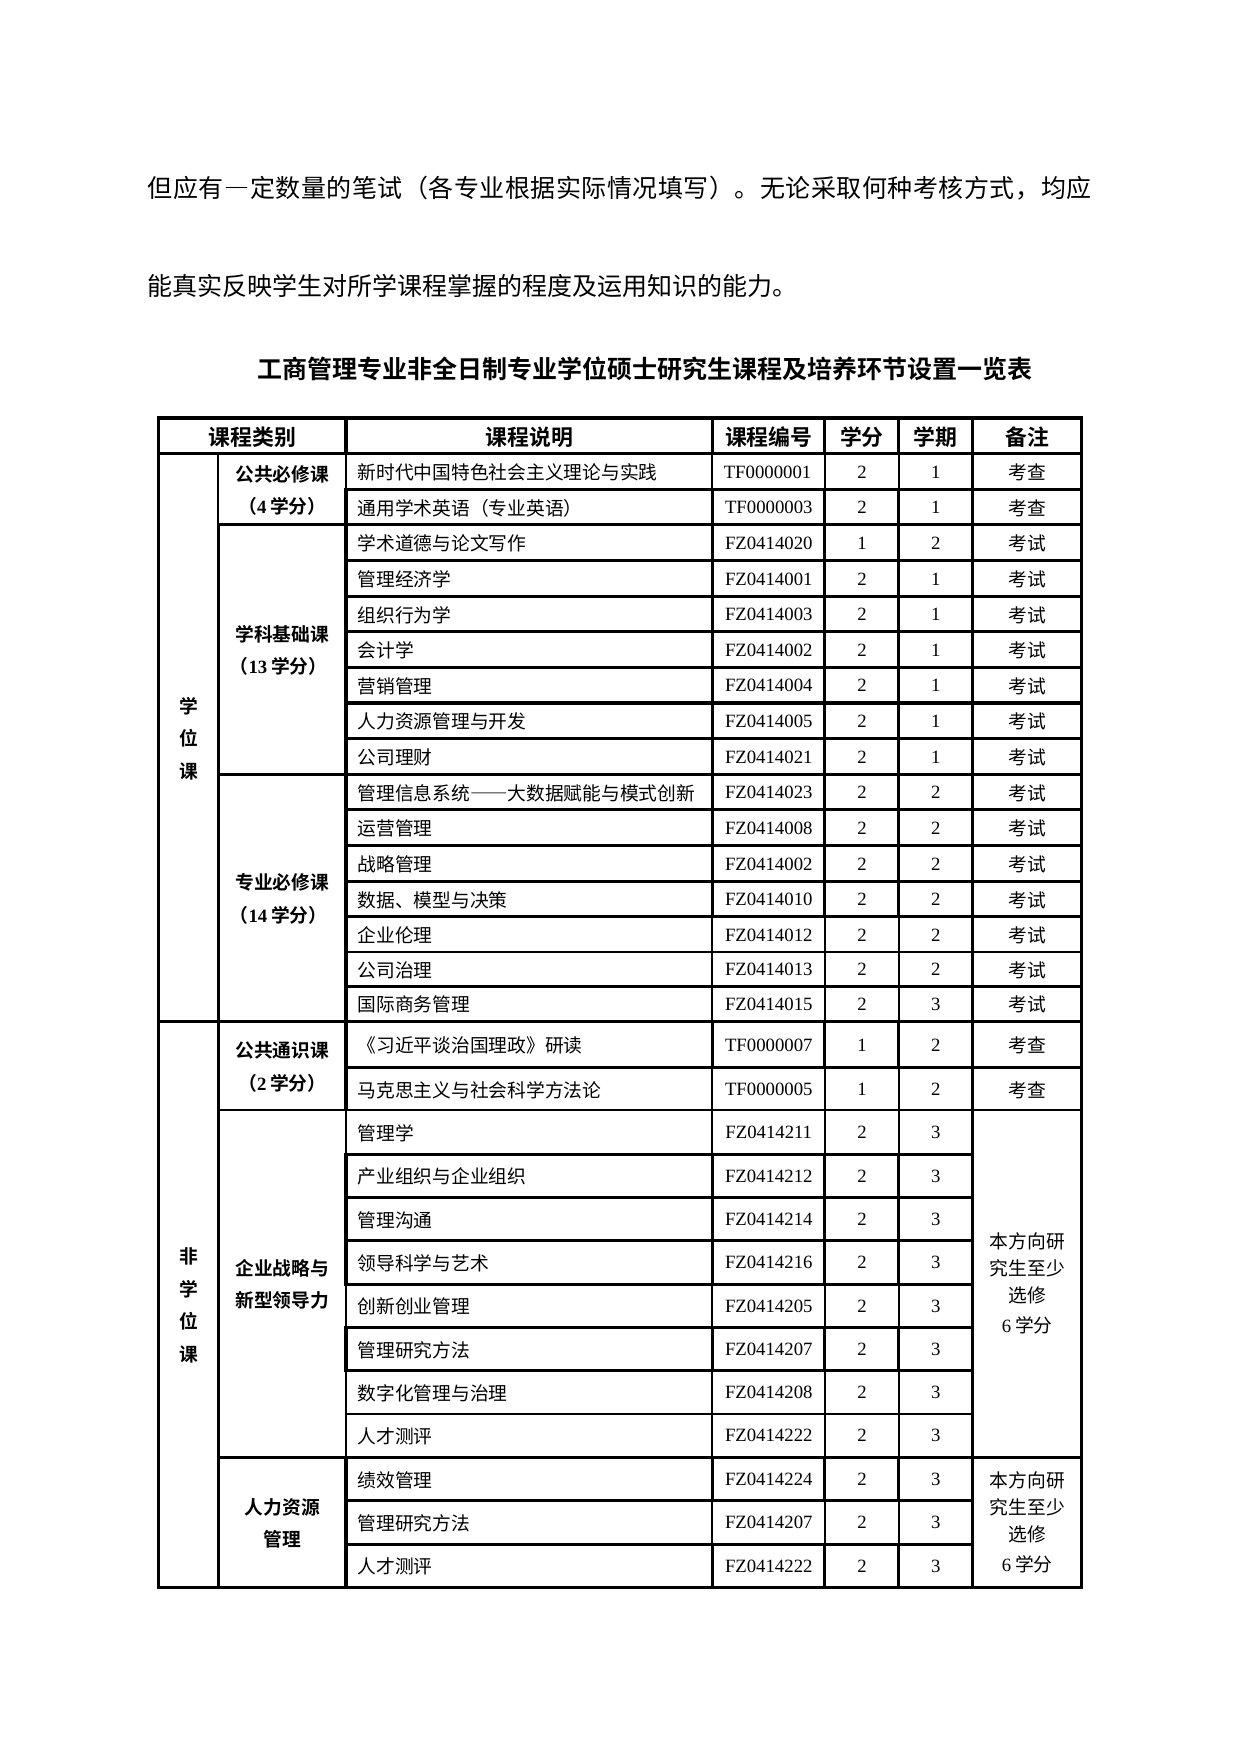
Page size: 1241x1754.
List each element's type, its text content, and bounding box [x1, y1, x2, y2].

table_cell 2 [900, 883, 971, 915]
table_cell 1 [900, 633, 971, 666]
table_cell 3 [900, 1329, 971, 1369]
table_cell 管理沟通 [348, 1199, 711, 1239]
table_cell FZ0414020 [714, 526, 823, 559]
table_cell FZ0414207 [713, 1502, 824, 1542]
table_cell 会计学 [348, 633, 711, 666]
table_cell FZ0414004 [714, 669, 823, 701]
table_cell 1 [826, 1069, 898, 1109]
table_cell TF0000007 [714, 1023, 823, 1066]
table_cell 3 [900, 1415, 971, 1456]
table_cell 领导科学与艺术 [348, 1242, 711, 1282]
table_cell 考试 [974, 562, 1080, 594]
table_cell 3 [900, 1502, 971, 1542]
table_cell 2 [826, 953, 898, 985]
table_header 课程说明 [348, 420, 711, 452]
table_cell 考试 [974, 811, 1080, 844]
table_cell FZ0414207 [714, 1329, 823, 1369]
table_cell 考试 [974, 988, 1080, 1020]
table_cell 2 [826, 1459, 897, 1499]
table_cell 学术道德与论文写作 [348, 526, 711, 559]
table_cell 管理经济学 [348, 562, 711, 594]
table_cell 考试 [974, 740, 1080, 773]
table_cell 2 [826, 455, 898, 488]
table_cell 管理研究方法 [348, 1329, 711, 1369]
table_cell 2 [900, 847, 971, 879]
table_cell 公司治理 [348, 953, 711, 985]
table_cell FZ0414224 [714, 1459, 823, 1499]
table_cell FZ0414001 [714, 562, 823, 594]
table_cell 营销管理 [348, 669, 711, 701]
table_cell 考试 [974, 669, 1080, 701]
table_cell 2 [826, 705, 897, 737]
table_cell 2 [826, 847, 897, 879]
table_cell 2 [826, 491, 897, 523]
table_cell FZ0414214 [714, 1199, 823, 1239]
table_cell TF0000005 [713, 1069, 824, 1109]
table_cell 2 [826, 1415, 898, 1456]
table_cell 2 [900, 1069, 971, 1109]
table_cell 2 [900, 776, 971, 808]
table_cell 学位课 [160, 455, 217, 1020]
table_cell 1 [900, 740, 971, 773]
table_cell 企业战略与新型领导力 [220, 1111, 345, 1456]
table_cell 绩效管理 [348, 1459, 711, 1499]
table_cell 2 [826, 1329, 897, 1369]
table_cell 考试 [974, 633, 1080, 666]
table_cell 2 [826, 740, 897, 773]
table_cell 考查 [974, 1069, 1080, 1109]
table_cell 2 [826, 883, 897, 915]
table_cell 3 [900, 1459, 971, 1499]
table_cell 2 [826, 1286, 898, 1326]
table_cell FZ0414008 [714, 811, 823, 844]
table_cell TF0000001 [713, 455, 824, 488]
table_cell 人才测评 [348, 1546, 711, 1586]
table_cell 公共通识课 （2学分） [220, 1023, 344, 1109]
table_cell 考试 [974, 598, 1080, 630]
table_cell FZ0414211 [713, 1111, 824, 1152]
table_cell 本方向研究生至少选修 6学分 [974, 1111, 1080, 1456]
table_cell FZ0414023 [714, 776, 823, 808]
table_cell 专业必修课 （14学分） [220, 776, 344, 1020]
table_cell FZ0414021 [714, 740, 823, 773]
table_cell 3 [900, 1111, 971, 1152]
table_cell 数据、模型与决策 [348, 883, 711, 915]
table_cell 本方向研究生至少选修 6学分 [974, 1459, 1080, 1586]
table_cell 管理学 [347, 1111, 711, 1152]
table_cell FZ0414012 [713, 918, 824, 951]
table_cell 3 [900, 988, 971, 1020]
table_cell 2 [826, 776, 897, 808]
table_cell 2 [826, 918, 898, 951]
table_cell 考试 [974, 847, 1080, 879]
table_cell 1 [826, 1023, 897, 1066]
table_cell 1 [900, 705, 971, 737]
table_cell 2 [826, 1546, 897, 1586]
table_cell 2 [826, 988, 898, 1020]
table_cell FZ0414205 [713, 1286, 824, 1326]
table_cell 3 [900, 1286, 971, 1326]
table_cell 考试 [974, 918, 1080, 951]
table_cell 2 [826, 1156, 897, 1196]
table_cell FZ0414222 [713, 1415, 824, 1456]
table_cell 新时代中国特色社会主义理论与实践 [347, 455, 711, 488]
table_cell 非学位课 [160, 1023, 217, 1586]
table_cell TF0000003 [714, 491, 823, 523]
table_cell FZ0414005 [714, 705, 823, 737]
table_cell 1 [826, 526, 897, 559]
table_cell 考查 [974, 491, 1080, 523]
table_cell 3 [900, 1199, 971, 1239]
table_cell FZ0414010 [714, 883, 823, 915]
table_cell 2 [826, 1111, 898, 1152]
table_cell 公共必修课 （4学分） [219, 455, 345, 523]
table_cell 2 [900, 811, 971, 844]
table_cell 1 [900, 562, 971, 594]
table_cell FZ0414015 [713, 988, 824, 1020]
table_cell 2 [826, 633, 897, 666]
table_cell 1 [900, 491, 971, 523]
table_cell 2 [826, 1502, 898, 1542]
table_cell 运营管理 [348, 811, 711, 844]
table_cell 3 [900, 1546, 971, 1586]
table_cell 公司理财 [348, 740, 711, 773]
table_cell FZ0414002 [714, 633, 823, 666]
table_cell FZ0414003 [714, 598, 823, 630]
table_cell 3 [900, 1242, 971, 1282]
table_header 备注 [974, 420, 1080, 452]
table_cell 组织行为学 [348, 598, 711, 630]
table_cell 1 [900, 455, 971, 488]
table_cell 企业伦理 [348, 918, 711, 951]
table_cell 考查 [974, 1023, 1080, 1066]
table_cell 2 [826, 1199, 897, 1239]
table_cell 考试 [974, 953, 1080, 985]
table_cell FZ0414216 [714, 1242, 823, 1282]
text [148, 154, 1092, 317]
table_cell 2 [900, 526, 971, 559]
table_cell 2 [900, 1023, 971, 1066]
table_cell 国际商务管理 [348, 988, 711, 1020]
table_cell 2 [826, 669, 897, 701]
table_cell FZ0414212 [714, 1156, 823, 1196]
table_cell FZ0414208 [713, 1372, 824, 1412]
table_cell 人力资源管理与开发 [348, 705, 711, 737]
table_cell 考试 [974, 883, 1080, 915]
table_cell 考试 [974, 776, 1080, 808]
table_cell 管理信息系统——大数据赋能与模式创新 [348, 776, 711, 808]
table_cell 考试 [974, 526, 1080, 559]
table_cell 2 [826, 1372, 898, 1412]
table_cell 马克思主义与社会科学方法论 [348, 1069, 711, 1109]
table_cell 《习近平谈治国理政》研读 [348, 1023, 711, 1066]
table_cell 数字化管理与治理 [347, 1372, 711, 1412]
table_cell 通用学术英语（专业英语） [348, 491, 711, 523]
table_cell FZ0414013 [713, 953, 824, 985]
table_cell 考试 [974, 705, 1080, 737]
table_cell 2 [826, 811, 897, 844]
table_cell 1 [900, 598, 971, 630]
table_cell 人才测评 [347, 1415, 711, 1456]
table_cell 学科基础课 （13学分） [220, 526, 344, 773]
table_cell 战略管理 [348, 847, 711, 879]
table_cell 2 [826, 598, 897, 630]
table_cell 人力资源 管理 [220, 1459, 344, 1586]
table_cell 1 [900, 669, 971, 701]
table_header 课程类别 [160, 420, 344, 452]
table_cell 考查 [974, 455, 1080, 488]
table_cell 2 [900, 953, 971, 985]
table_cell 2 [826, 1242, 897, 1282]
table_header 学期 [900, 420, 971, 452]
table_cell 3 [900, 1156, 971, 1196]
table_cell 3 [900, 1372, 971, 1412]
table_cell 2 [900, 918, 971, 951]
text 工商管理专业非全日制专业学位硕士研究生课程及培养环节设置一览表 [148, 335, 1092, 400]
table_cell 产业组织与企业组织 [348, 1156, 711, 1196]
table_cell 管理研究方法 [348, 1502, 711, 1542]
table_cell 创新创业管理 [347, 1286, 711, 1326]
table_cell FZ0414222 [714, 1546, 823, 1586]
table_header 学分 [826, 420, 897, 452]
table_cell FZ0414002 [714, 847, 823, 879]
table_cell 2 [826, 562, 897, 594]
table_header 课程编号 [714, 420, 823, 452]
